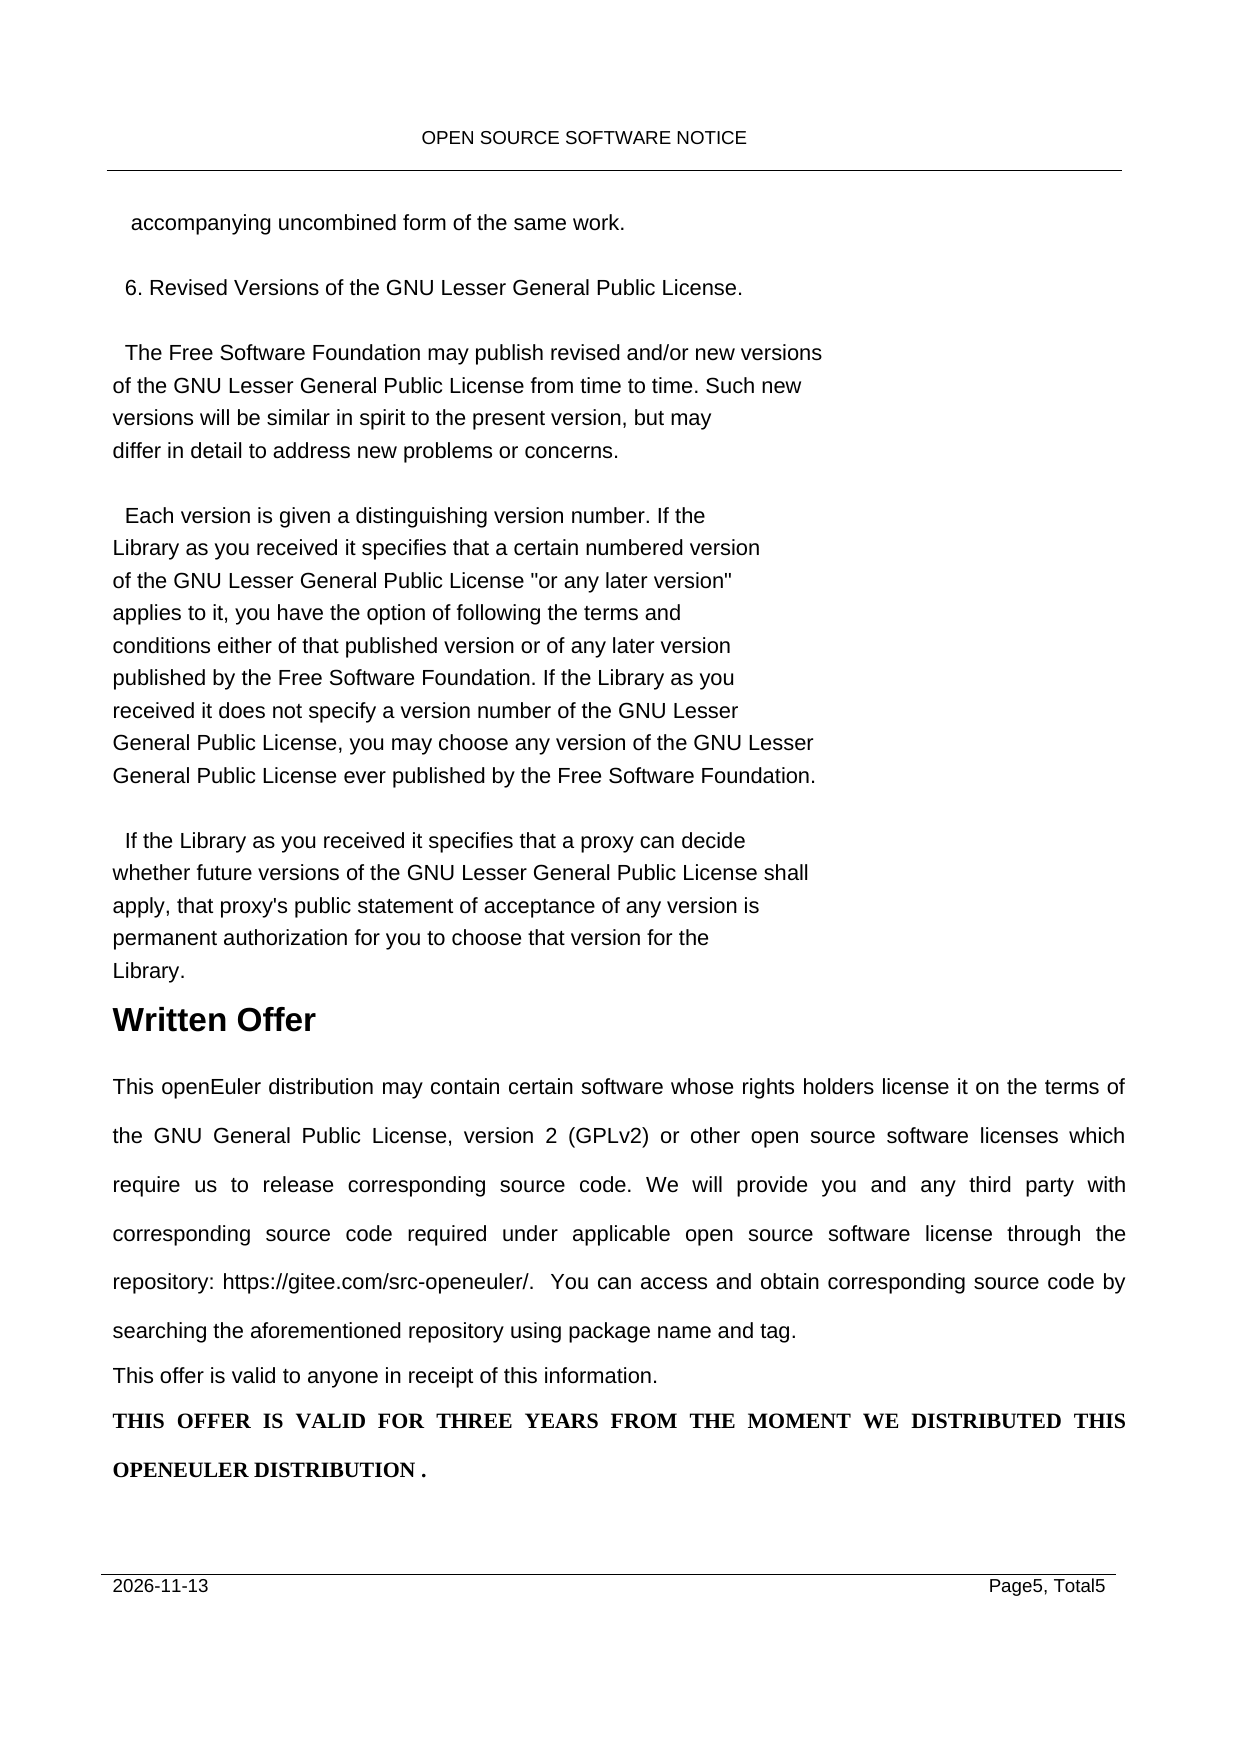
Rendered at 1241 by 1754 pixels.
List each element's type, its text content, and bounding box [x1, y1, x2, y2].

text General Public License, you may choose any version of the GNU Lesser [112, 726, 1128, 759]
text General Public License ever published by the Free Software Foundation. [112, 759, 1128, 791]
text accompanying uncombined form of the same work. [112, 206, 1128, 239]
text If the Library as you received it specifies that a proxy can decide [112, 824, 1128, 856]
text whether future versions of the GNU Lesser General Public License shall [112, 856, 1128, 889]
text THIS OFFER IS VALID FOR THREE YEARS FROM THE MOMENT WE DISTRIBUTED THIS OPENEULER DISTRIBUTION . [112, 1404, 1128, 1486]
text of the GNU Lesser General Public License "or any later version" [112, 564, 1128, 596]
text differ in detail to address new problems or concerns. [112, 434, 1128, 466]
text This openEuler distribution may contain certain software whose rights holders license it on the terms of the GNU General Public License, version 2 (GPLv2) or other open source software licenses which require us to release corresponding source code. We will provide you and any third party with corresponding source code required under applicable open source software license through the repository: https://gitee.com/src-openeuler/. You can access and obtain corresponding source code by searching the aforementioned repository using package name and tag. [112, 1071, 1128, 1347]
text apply, that proxy's public statement of acceptance of any version is [112, 889, 1128, 921]
text applies to it, you have the option of following the terms and [112, 596, 1128, 629]
text Each version is given a distinguishing version number. If the [112, 499, 1128, 531]
text published by the Free Software Foundation. If the Library as you [112, 661, 1128, 694]
text of the GNU Lesser General Public License from time to time. Such new [112, 369, 1128, 401]
text versions will be similar in spirit to the present version, but may [112, 401, 1128, 434]
text This offer is valid to anyone in receipt of this information. [112, 1359, 1128, 1392]
text 6. Revised Versions of the GNU Lesser General Public License. [112, 271, 1128, 304]
text Written Offer [112, 986, 1128, 1051]
text permanent authorization for you to choose that version for the [112, 921, 1128, 954]
text conditions either of that published version or of any later version [112, 629, 1128, 661]
text Library. [112, 954, 1128, 986]
text The Free Software Foundation may publish revised and/or new versions [112, 336, 1128, 369]
text Library as you received it specifies that a certain numbered version [112, 531, 1128, 564]
text received it does not specify a version number of the GNU Lesser [112, 694, 1128, 726]
